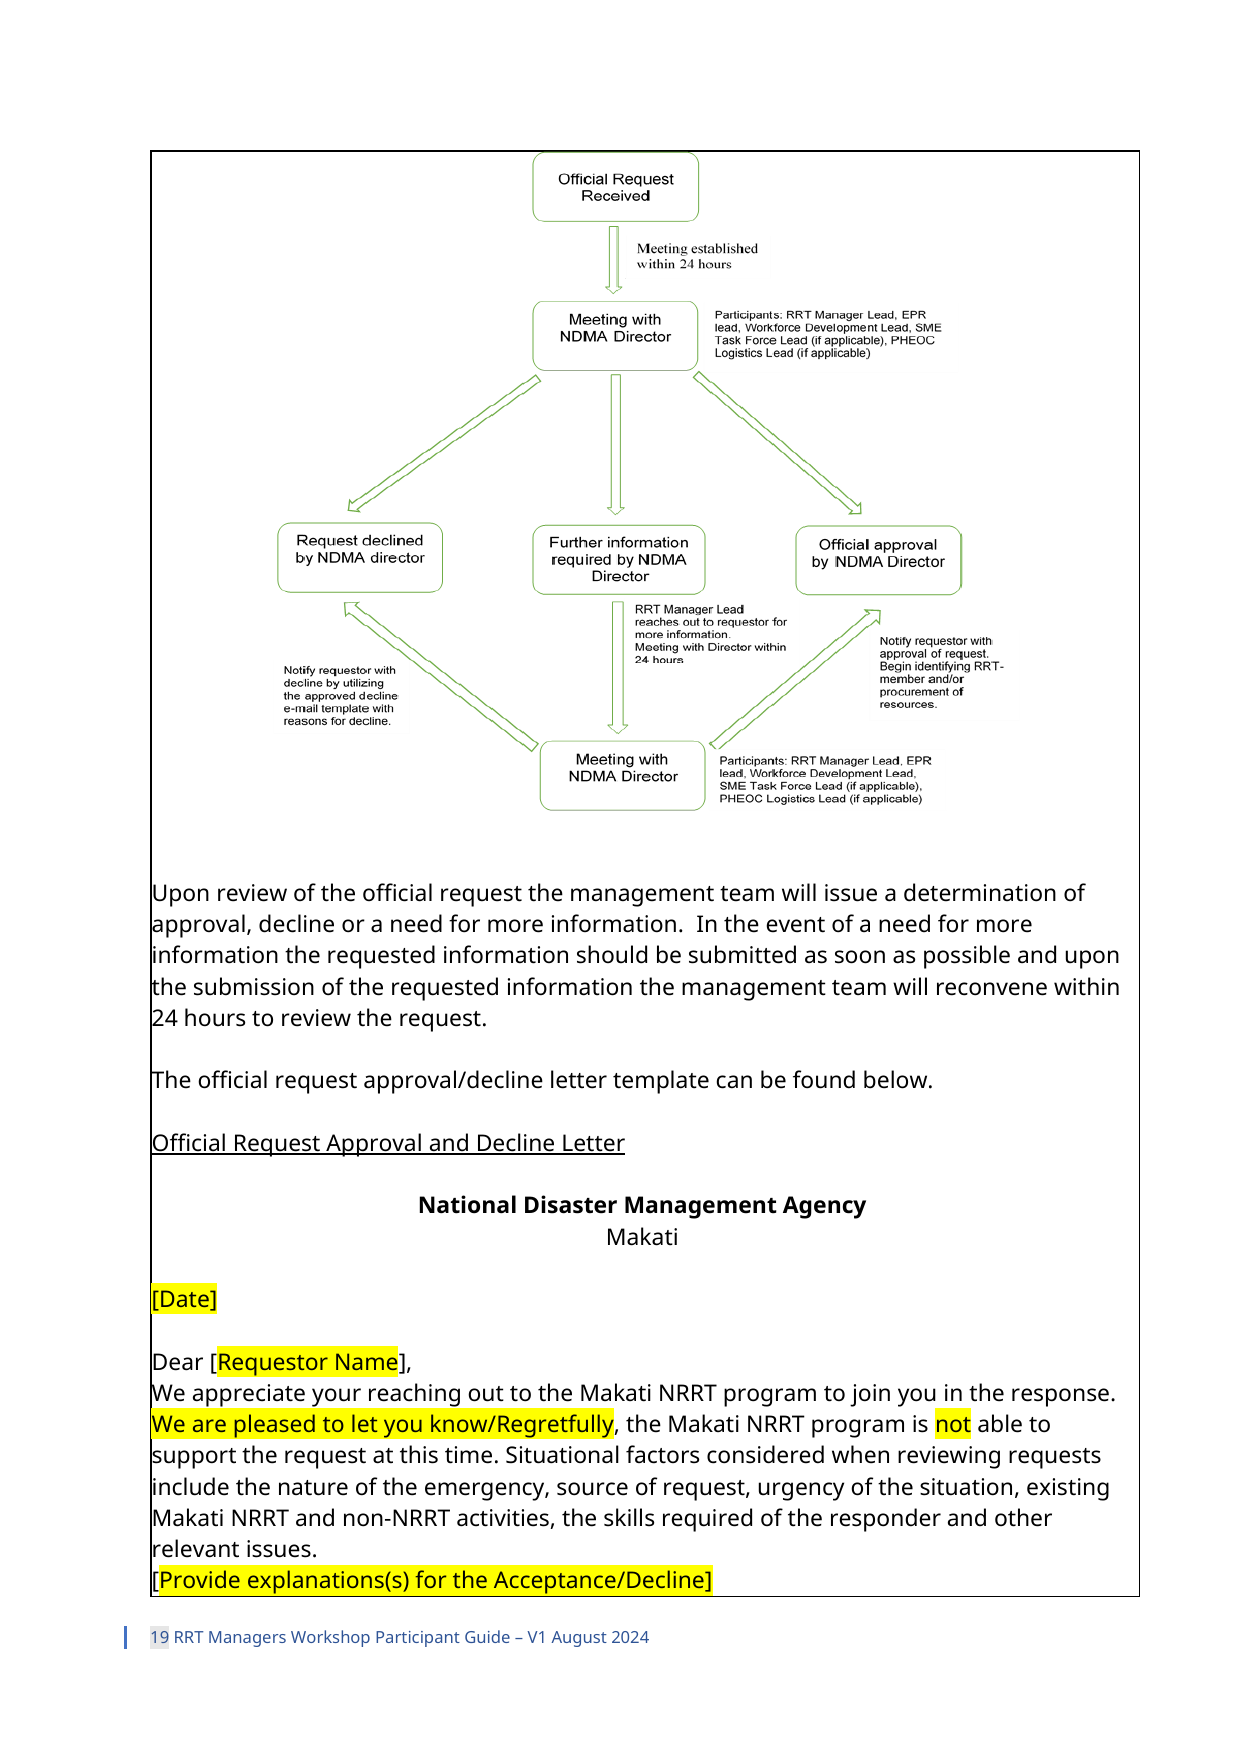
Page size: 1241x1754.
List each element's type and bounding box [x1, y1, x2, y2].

table_cell [152, 152, 1139, 1596]
picture [273, 151, 1023, 811]
